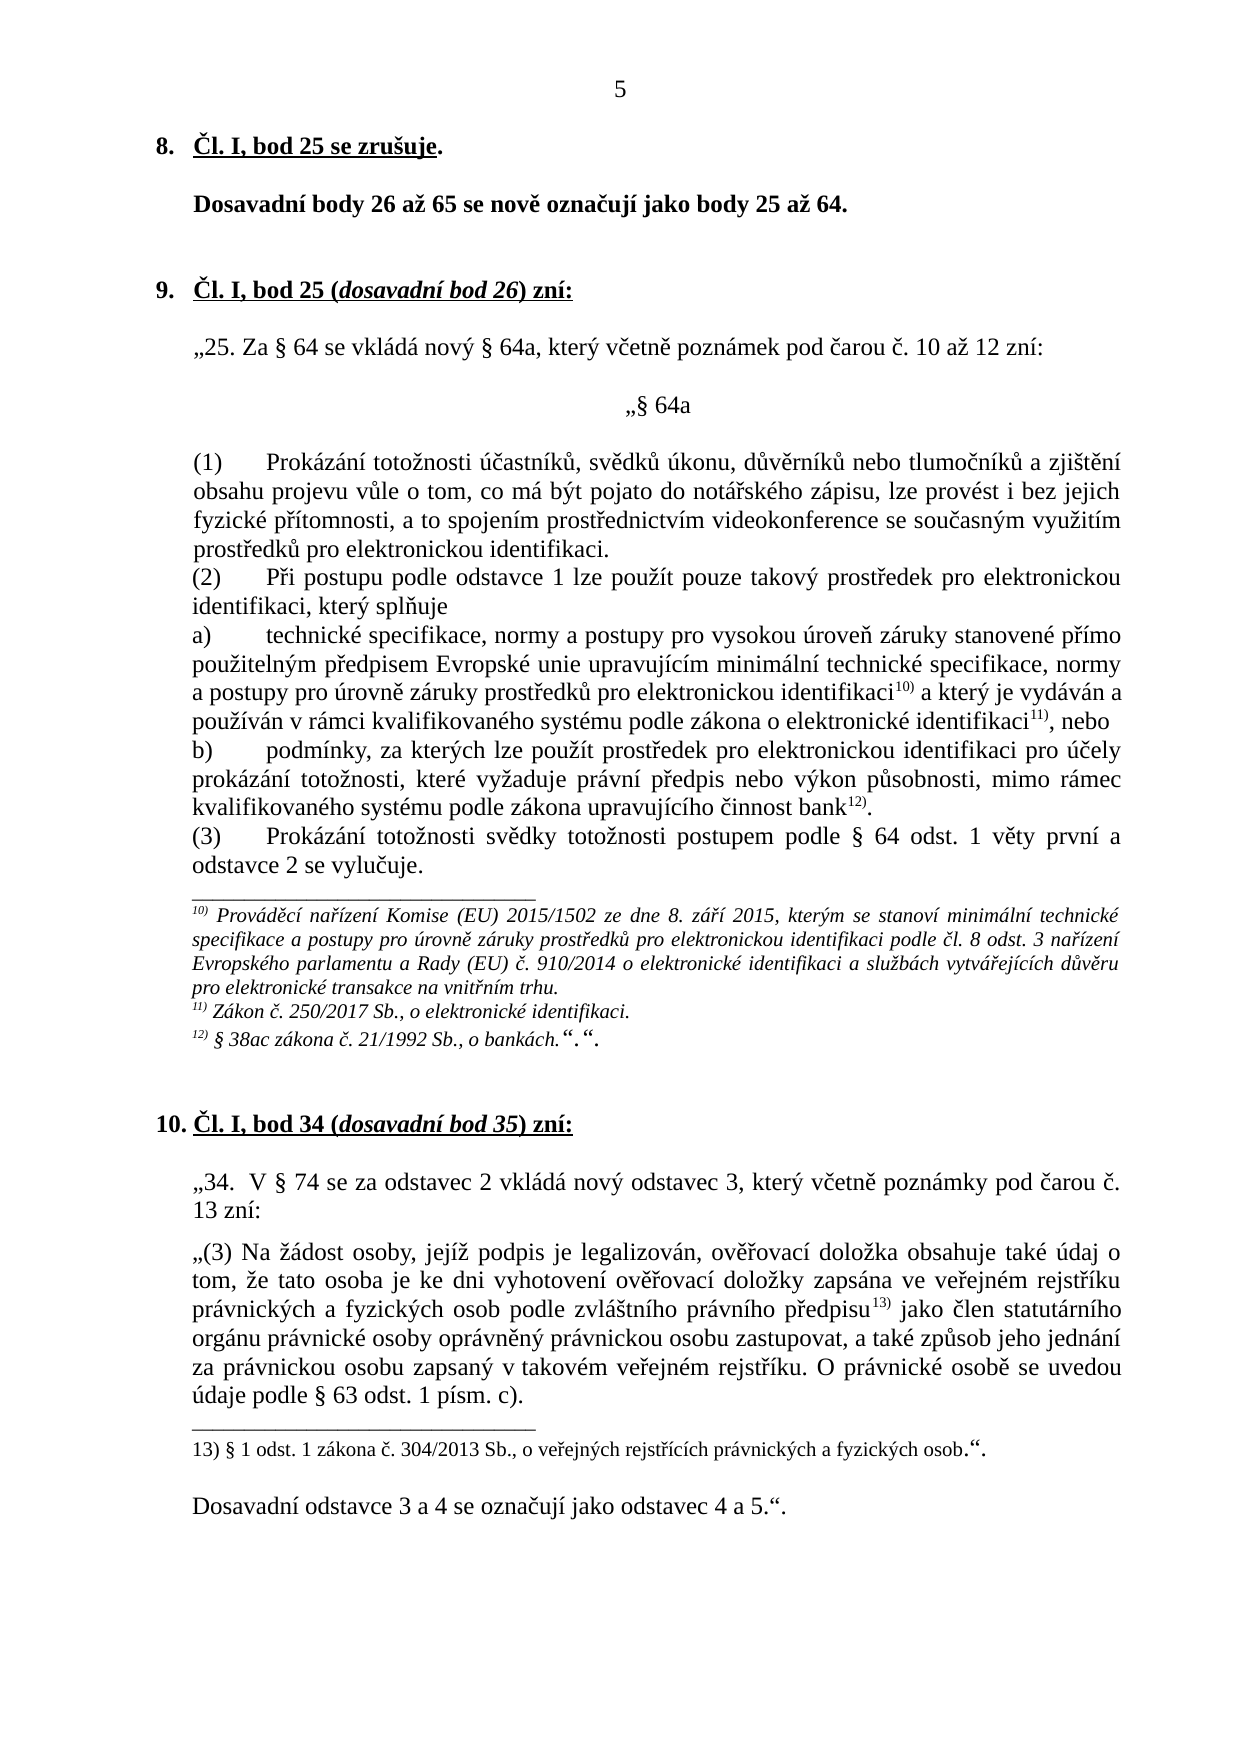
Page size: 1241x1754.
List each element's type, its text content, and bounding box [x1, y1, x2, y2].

list Čl. I, bod 25 (dosavadní bod 26) zní: [156, 275, 1122, 304]
text „(3) Na žádost osoby, jejíž podpis je legalizován, ověřovací doložka obsahuje také údaj o tom, že tato osoba je ke dni vyhotovení ověřovací doložky zapsána ve veřejném rejstříku právnických a fyzických osob podle zvláštního právního předpisu13) jako člen statutárního orgánu právnické osoby oprávněný právnickou osobu zastupovat, a také způsob jeho jednání za právnickou osobu zapsaný v takovém veřejném rejstříku. O právnické osobě se uvedou údaje podle § 63 odst. 1 písm. c). [192, 1237, 1122, 1409]
text Dosavadní body 26 až 65 se nově označují jako body 25 až 64. [193, 189, 1122, 217]
text Dosavadní odstavce 3 a 4 se označují jako odstavec 4 a 5.“. [192, 1491, 1122, 1520]
text a) technické specifikace, normy a postupy pro vysokou úroveň záruky stanovené přímo použitelným předpisem Evropské unie upravujícím minimální technické specifikace, normy a postupy pro úrovně záruky prostředků pro elektronickou identifikaci10) a který je vydáván a používán v rámci kvalifikovaného systému podle zákona o elektronické identifikaci11), nebo [192, 620, 1122, 735]
list „§ 64a [193, 390, 1122, 419]
list Čl. I, bod 25 se zrušuje. [156, 131, 1122, 160]
text b) podmínky, za kterých lze použít prostředek pro elektronickou identifikaci pro účely prokázání totožnosti, které vyžaduje právní předpis nebo výkon působnosti, mimo rámec kvalifikovaného systému podle zákona upravujícího činnost bank12). [192, 735, 1122, 821]
list (1) Prokázání totožnosti účastníků, svědků úkonu, důvěrníků nebo tlumočníků a zjištění obsahu projevu vůle o tom, co má být pojato do notářského zápisu, lze provést i bez jejich fyzické přítomnosti, a to spojením prostřednictvím videokonference se současným využitím prostředků pro elektronickou identifikaci. [193, 447, 1122, 562]
text 11) Zákon č. 250/2017 Sb., o elektronické identifikaci. [192, 999, 1122, 1023]
text _________________________________ 10) Prováděcí nařízení Komise (EU) 2015/1502 ze dne 8. září 2015, kterým se stanoví minimální technické specifikace a postupy pro úrovně záruky prostředků pro elektronickou identifikaci podle čl. 8 odst. 3 nařízení Evropského parlamentu a Rady (EU) č. 910/2014 o elektronické identifikaci a službách vytvářejících důvěru pro elektronické transakce na vnitřním trhu. [192, 879, 1122, 999]
text (3) Prokázání totožnosti svědky totožnosti postupem podle § 64 odst. 1 věty první a odstavce 2 se vylučuje. [192, 821, 1122, 879]
text _________________________________ 13) § 1 odst. 1 zákona č. 304/2013 Sb., o veřejných rejstřících právnických a fyzických osob.“. [192, 1409, 1122, 1462]
list „25. Za § 64 se vkládá nový § 64a, který včetně poznámek pod čarou č. 10 až 12 zní: [193, 332, 1122, 361]
list Čl. I, bod 34 (dosavadní bod 35) zní: [156, 1109, 1122, 1138]
text (2) Při postupu podle odstavce 1 lze použít pouze takový prostředek pro elektronickou identifikaci, který splňuje [192, 562, 1122, 620]
text 12) § 38ac zákona č. 21/1992 Sb., o bankách.“.“. [192, 1023, 1122, 1052]
list „34. V § 74 se za odstavec 2 vkládá nový odstavec 3, který včetně poznámky pod čarou č. 13 zní: [192, 1167, 1122, 1224]
